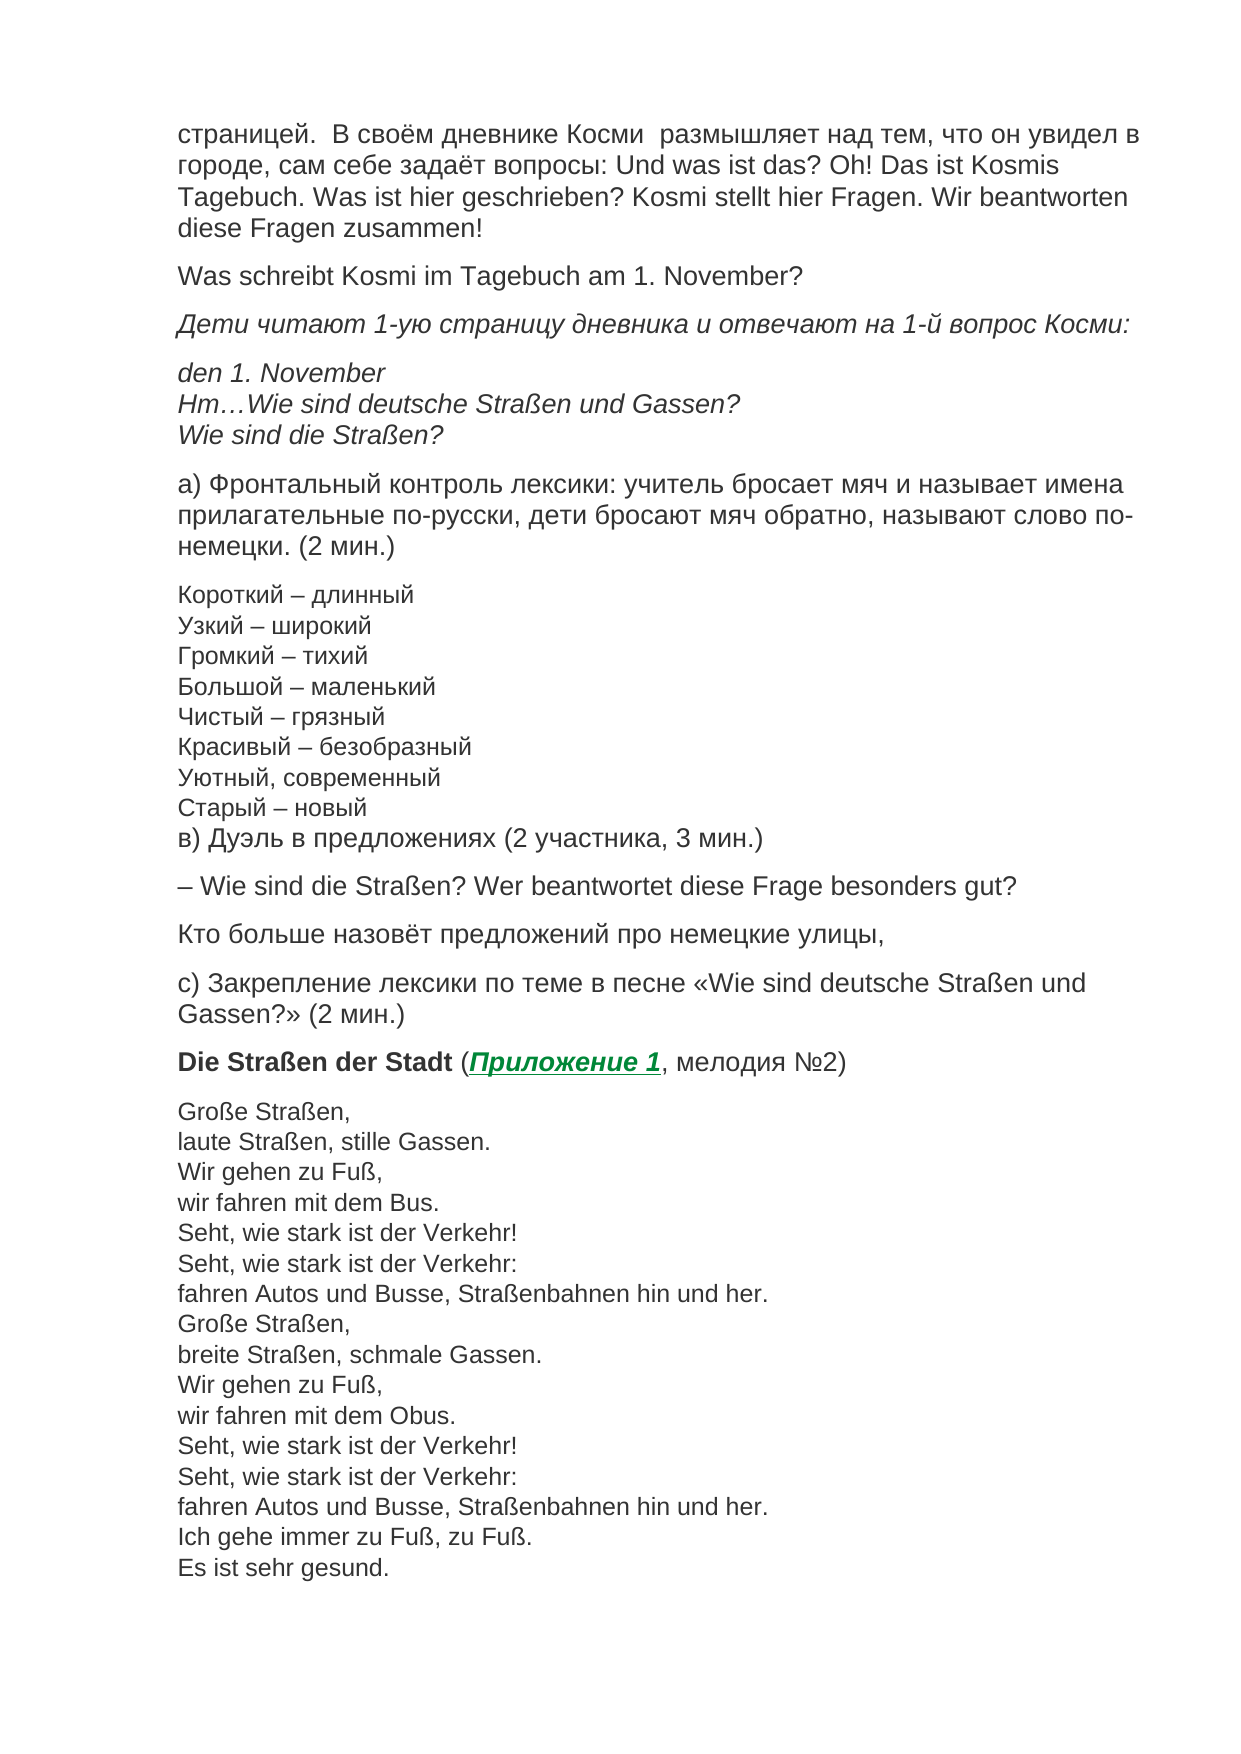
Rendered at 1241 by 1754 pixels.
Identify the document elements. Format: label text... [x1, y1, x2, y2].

text – Wie sind die Straßen? Wer beantwortet diese Frage besonders gut? [177, 870, 1152, 901]
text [177, 1095, 1152, 1581]
text Die Straßen der Stadt (Приложение 1, мелодия №2) [177, 1046, 1152, 1078]
text Дети читают 1-ую страницу дневника и отвечают на 1-й вопрос Косми: [177, 308, 1152, 340]
text в) Дуэль в предложениях (2 участника, 3 мин.) [177, 822, 1152, 853]
text den 1. November Hm…Wie sind dеutsche Straßen und Gassen? Wie sind die Straßen? [177, 357, 1152, 451]
text а) Фронтальный контроль лексики: учитель бросает мяч и называет имена прилагательные по-русски, дети бросают мяч обратно, называют слово по-немецки. (2 мин.) [177, 468, 1152, 561]
text Кто больше назовёт предложений про немецкие улицы, [177, 918, 1152, 950]
text c) Закрепление лексики по теме в песне «Wie sind deutsche Straßen und Gassen?» (2 мин.) [177, 967, 1152, 1029]
text Was schreibt Kosmi im Tagebuch am 1. November? [177, 260, 1152, 291]
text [177, 118, 1152, 243]
text Короткий – длинный Узкий – широкий Громкий – тихий Большой – маленький Чистый – грязный Красивый – безобразный Уютный, современный Старый – новый [177, 578, 1152, 822]
